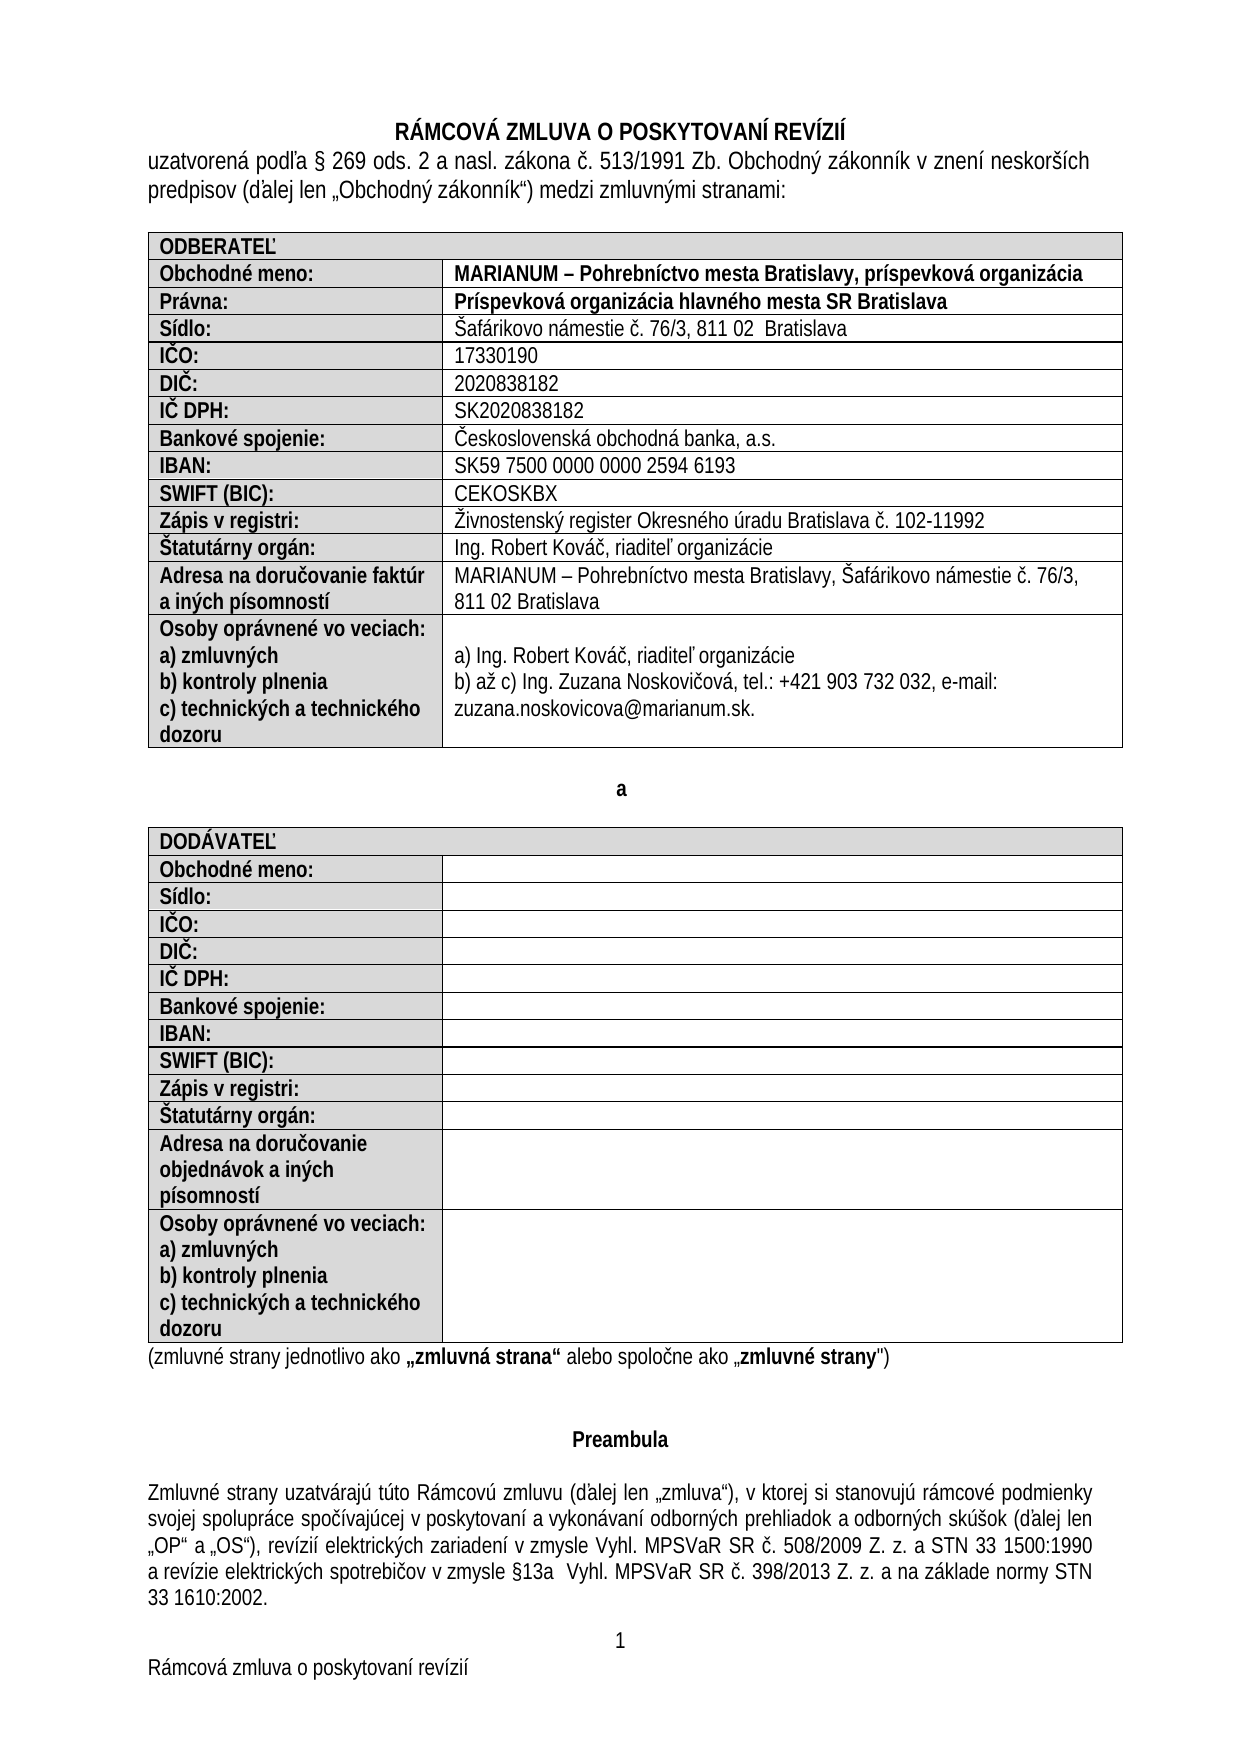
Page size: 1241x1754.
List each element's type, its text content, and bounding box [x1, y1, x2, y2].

table_cell MARIANUM – Pohrebníctvo mesta Bratislavy, príspevková organizácia [443, 260, 1122, 287]
table_cell IBAN: [149, 452, 442, 478]
table_cell Štatutárny orgán: [149, 1102, 442, 1129]
table_cell Sídlo: [149, 883, 442, 909]
table_cell CEKOSKBX [443, 480, 1122, 506]
table_cell [443, 1020, 1122, 1046]
text Preambula [148, 1426, 1093, 1453]
table_cell [443, 1075, 1122, 1101]
table_cell IČO: [149, 911, 442, 937]
table_cell SK2020838182 [443, 397, 1122, 424]
table_cell Obchodné meno: [149, 260, 442, 287]
table_header DODÁVATEĽ [149, 828, 1122, 855]
table_cell SWIFT (BIC): [149, 1048, 442, 1074]
table_cell Zápis v registri: [149, 1075, 442, 1101]
table_cell Osoby oprávnené vo veciach: a) zmluvných b) kontroly plnenia c) technických a technického dozoru [149, 615, 442, 747]
table_cell [443, 993, 1122, 1019]
table_cell SWIFT (BIC): [149, 480, 442, 506]
table_cell MARIANUM – Pohrebníctvo mesta Bratislavy, Šafárikovo námestie č. 76/3, 811 02 Bratislava [443, 562, 1122, 614]
table_cell Bankové spojenie: [149, 425, 442, 451]
table_cell Živnostenský register Okresného úradu Bratislava č. 102-11992 [443, 507, 1122, 533]
table_cell [443, 965, 1122, 992]
table_cell Adresa na doručovanie faktúr a iných písomností [149, 562, 442, 614]
table_cell Právna: [149, 288, 442, 314]
table_cell [443, 1048, 1122, 1074]
table_cell Štatutárny orgán: [149, 534, 442, 561]
text RÁMCOVÁ ZMLUVA O POSKYTOVANÍ REVÍZIÍ [148, 117, 1093, 146]
table_cell Československá obchodná banka, a.s. [443, 425, 1122, 451]
table_cell [443, 938, 1122, 964]
table_cell [443, 1102, 1122, 1129]
table_cell Príspevková organizácia hlavného mesta SR Bratislava [443, 288, 1122, 314]
table_cell [443, 883, 1122, 909]
table_cell [443, 856, 1122, 882]
table_cell Bankové spojenie: [149, 993, 442, 1019]
table_cell DIČ: [149, 370, 442, 396]
table_cell [443, 1130, 1122, 1209]
table_cell IČO: [149, 343, 442, 369]
table_cell Zápis v registri: [149, 507, 442, 533]
table_cell Osoby oprávnené vo veciach: a) zmluvných b) kontroly plnenia c) technických a technického dozoru [149, 1210, 442, 1342]
table_cell 2020838182 [443, 370, 1122, 396]
table_cell 17330190 [443, 343, 1122, 369]
table_header ODBERATEĽ [149, 233, 1122, 259]
table_cell IČ DPH: [149, 965, 442, 992]
table_cell IBAN: [149, 1020, 442, 1046]
text Zmluvné strany uzatvárajú túto Rámcovú zmluvu (ďalej len „zmluva“), v ktorej si stanovujú rámcové podmienky svojej spolupráce spočívajúcej v poskytovaní a vykonávaní odborných prehliadok a odborných skúšok (ďalej len „OP“ a „OS“), revízií elektrických zariadení v zmysle Vyhl. MPSVaR SR č. 508/2009 Z. z. a STN 33 1500:1990 a revízie elektrických spotrebičov v zmysle §13a Vyhl. MPSVaR SR č. 398/2013 Z. z. a na základe normy STN 33 1610:2002. [148, 1479, 1093, 1611]
table_cell Sídlo: [149, 315, 442, 341]
table_cell IČ DPH: [149, 397, 442, 424]
table_cell DIČ: [149, 938, 442, 964]
table_cell Adresa na doručovanie objednávok a iných písomností [149, 1130, 442, 1209]
table_cell Ing. Robert Kováč, riaditeľ organizácie [443, 534, 1122, 561]
text a [148, 774, 1095, 801]
table_cell [443, 1210, 1122, 1342]
table_cell [443, 911, 1122, 937]
table_cell Šafárikovo námestie č. 76/3, 811 02 Bratislava [443, 315, 1122, 341]
table_cell SK59 7500 0000 0000 2594 6193 [443, 452, 1122, 478]
text (zmluvné strany jednotlivo ako „zmluvná strana“ alebo spoločne ako „zmluvné strany") [148, 1343, 1095, 1369]
table_cell a) Ing. Robert Kováč, riaditeľ organizácie b) až c) Ing. Zuzana Noskovičová, tel.: +421 903 732 032, e-mail: zuzana.noskovicova@marianum.sk. [443, 615, 1122, 747]
text uzatvorená podľa § 269 ods. 2 a nasl. zákona č. 513/1991 Zb. Obchodný zákonník v znení neskorších predpisov (ďalej len „Obchodný zákonník“) medzi zmluvnými stranami: [148, 146, 1093, 203]
table_cell Obchodné meno: [149, 856, 442, 882]
